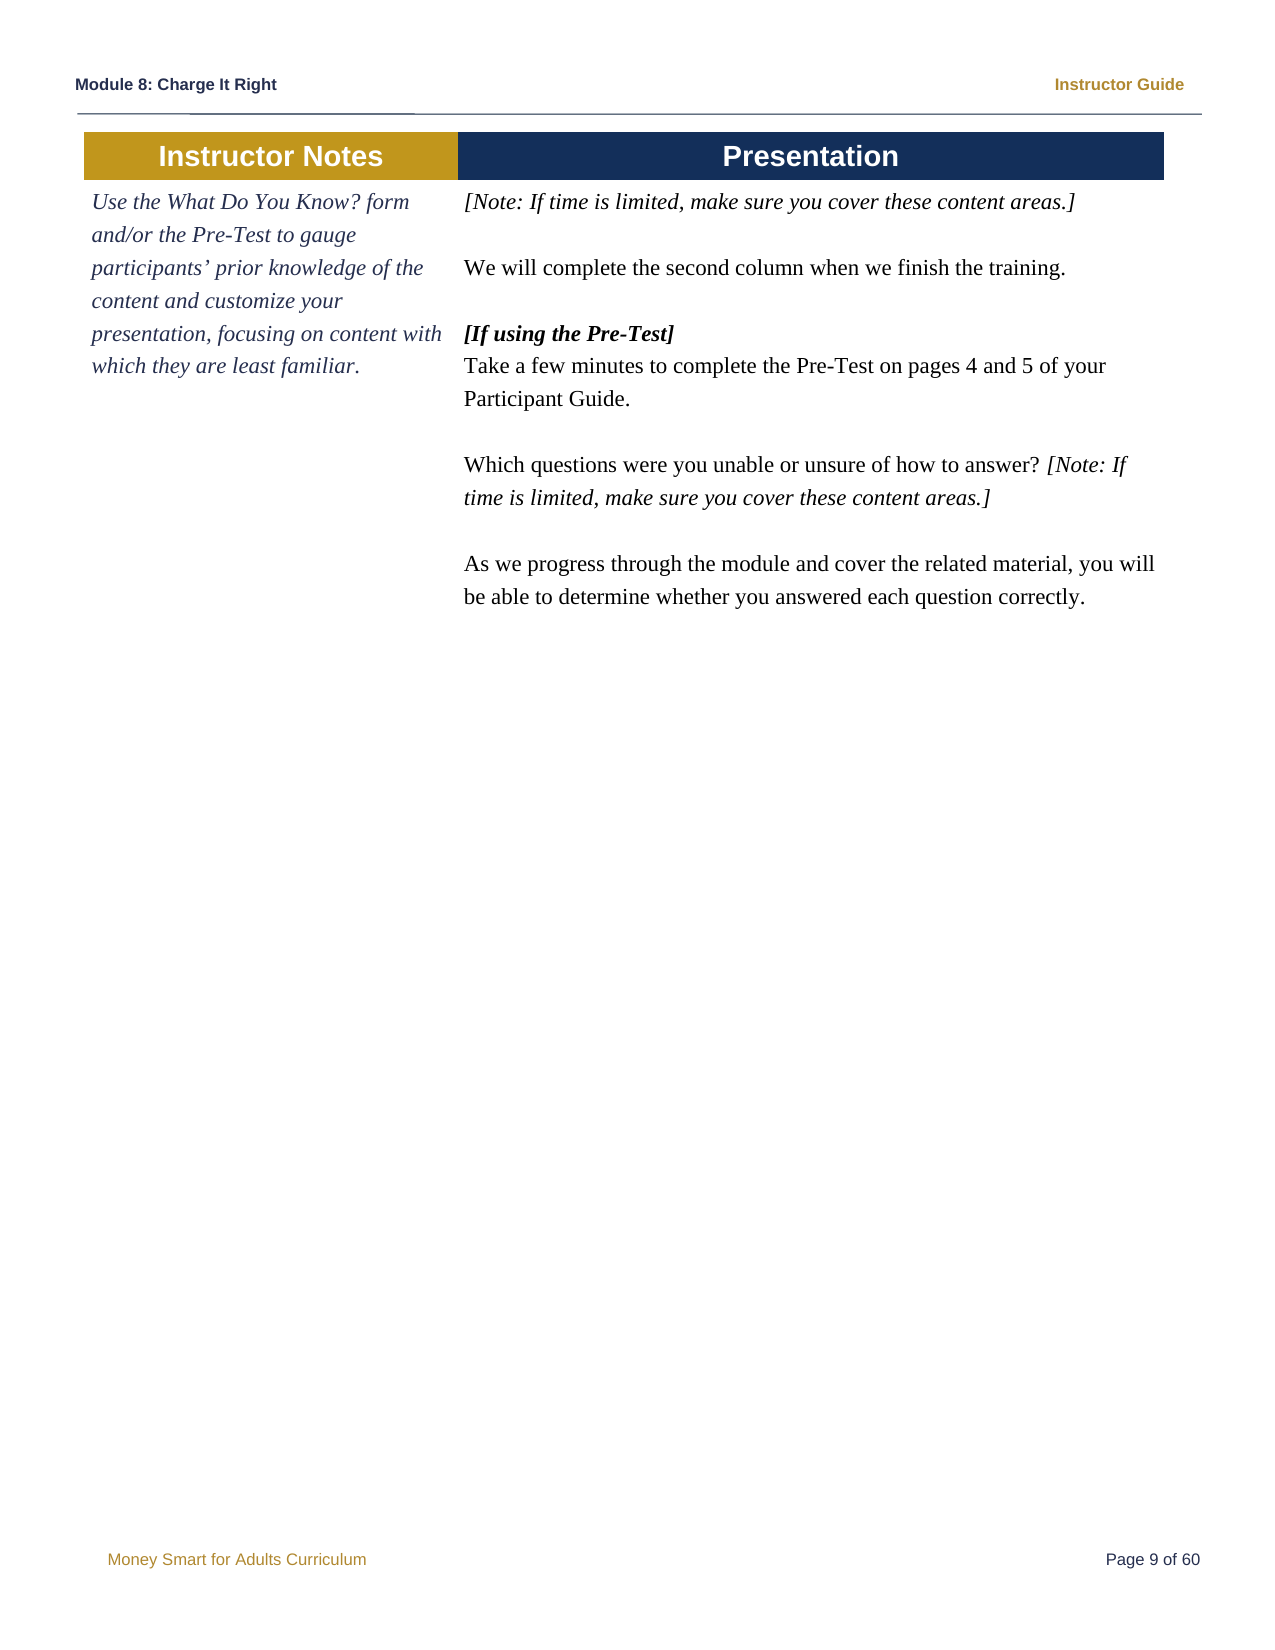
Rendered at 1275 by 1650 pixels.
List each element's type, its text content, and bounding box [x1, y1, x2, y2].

table_header Instructor Notes [84, 132, 458, 180]
table_header Presentation [458, 132, 1164, 180]
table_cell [84, 180, 456, 623]
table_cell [456, 180, 1164, 623]
